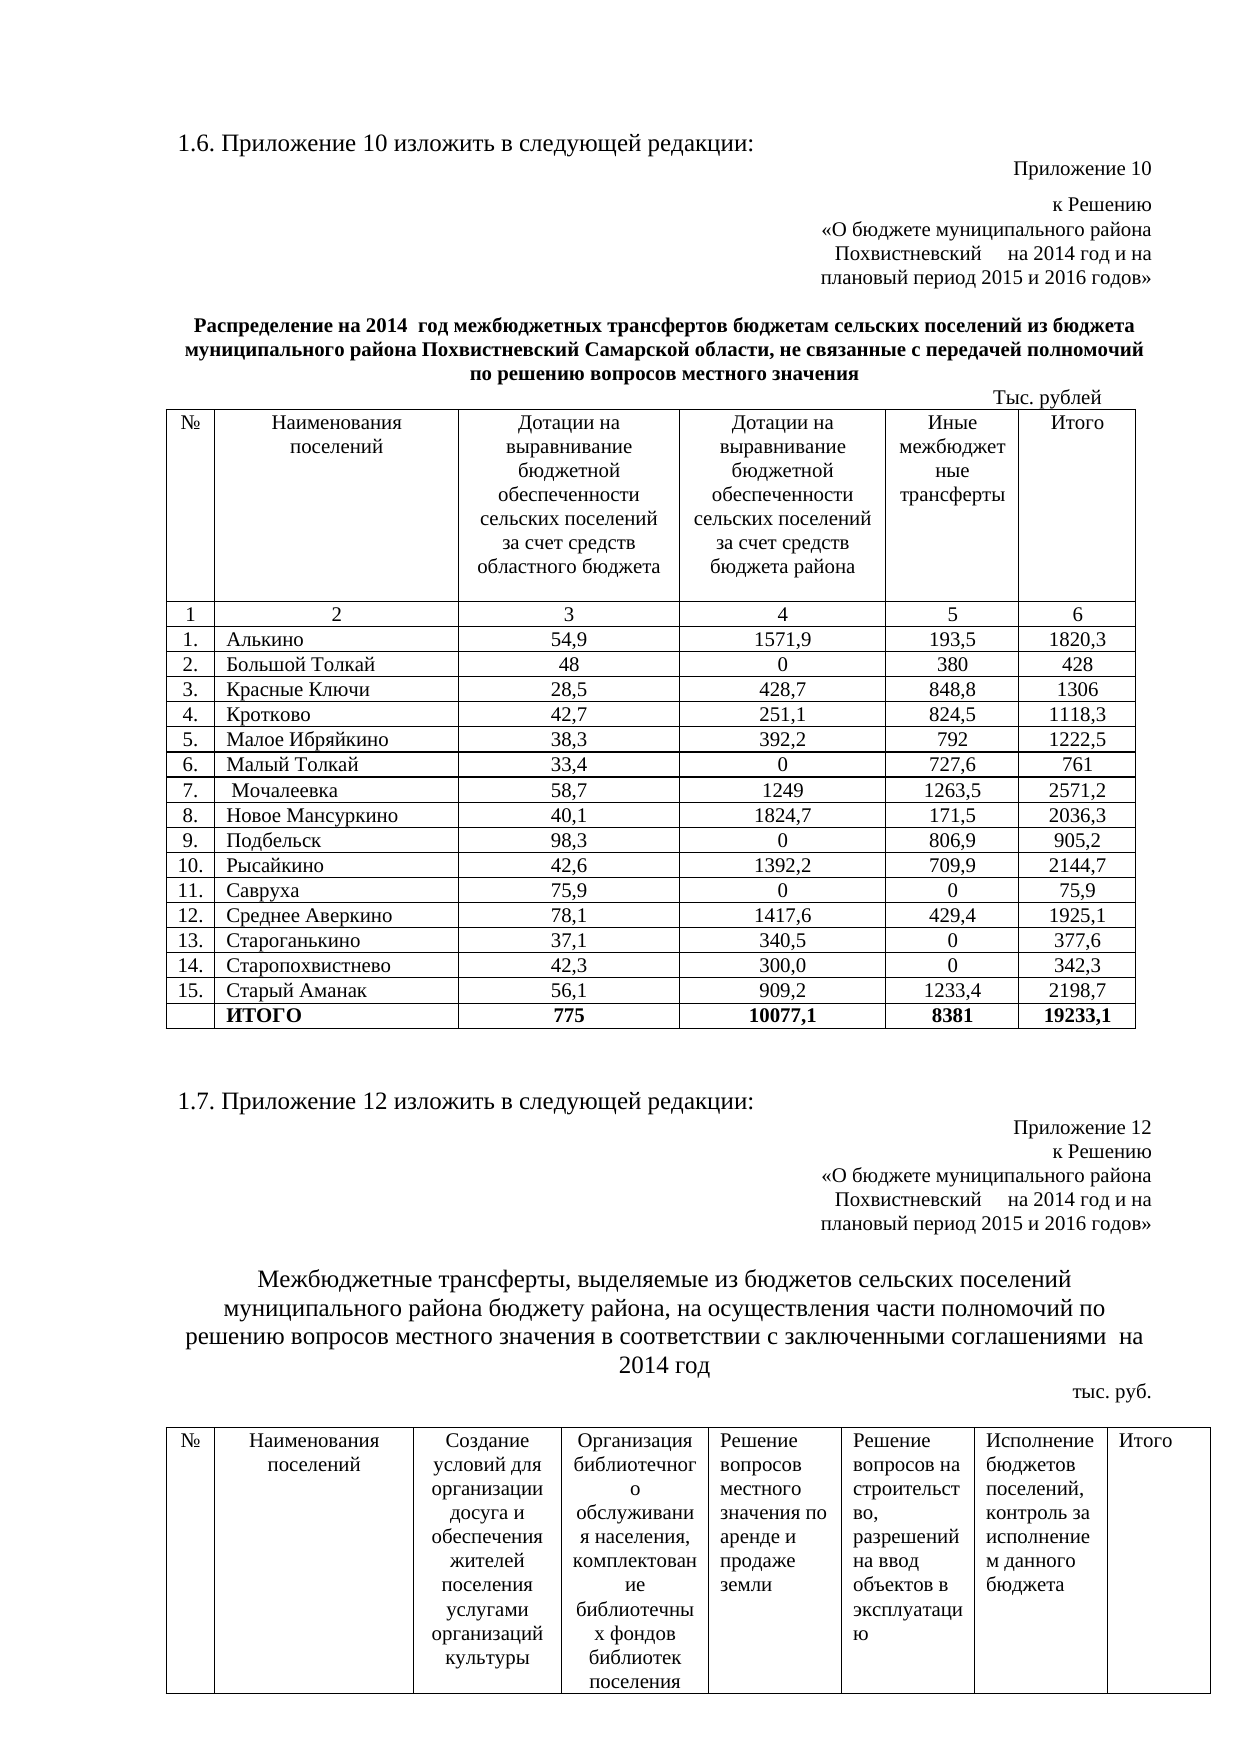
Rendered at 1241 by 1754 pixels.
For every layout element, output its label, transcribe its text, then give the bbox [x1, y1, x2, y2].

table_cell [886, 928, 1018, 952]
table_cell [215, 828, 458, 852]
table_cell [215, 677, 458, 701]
text Тыс. рублей [177, 385, 1152, 409]
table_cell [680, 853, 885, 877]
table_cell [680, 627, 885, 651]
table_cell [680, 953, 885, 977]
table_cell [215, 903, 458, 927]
text 1.7. Приложение 12 изложить в следующей редакции: [177, 1086, 1152, 1115]
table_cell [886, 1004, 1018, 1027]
text 1.6. Приложение 10 изложить в следующей редакции: [177, 128, 1152, 156]
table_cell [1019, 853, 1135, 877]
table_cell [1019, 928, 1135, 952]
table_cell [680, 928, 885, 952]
text тыс. руб. [177, 1379, 1152, 1403]
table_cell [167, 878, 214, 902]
text Приложение 10 [177, 156, 1152, 180]
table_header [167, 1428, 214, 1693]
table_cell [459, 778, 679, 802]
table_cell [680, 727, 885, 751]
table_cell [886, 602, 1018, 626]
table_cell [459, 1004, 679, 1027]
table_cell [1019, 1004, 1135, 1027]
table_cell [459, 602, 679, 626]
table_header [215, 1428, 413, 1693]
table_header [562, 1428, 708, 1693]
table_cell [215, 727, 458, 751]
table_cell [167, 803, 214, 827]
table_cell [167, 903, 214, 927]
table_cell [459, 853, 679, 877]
text Межбюджетные трансферты, выделяемые из бюджетов сельских поселений муниципального района бюджету района, на осуществления части полномочий по решению вопросов местного значения в соответствии с заключенными соглашениями на 2014 год [177, 1264, 1152, 1379]
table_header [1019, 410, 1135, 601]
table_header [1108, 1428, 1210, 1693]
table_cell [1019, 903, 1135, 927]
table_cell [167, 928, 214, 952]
text «О бюджете муниципального района [177, 216, 1152, 241]
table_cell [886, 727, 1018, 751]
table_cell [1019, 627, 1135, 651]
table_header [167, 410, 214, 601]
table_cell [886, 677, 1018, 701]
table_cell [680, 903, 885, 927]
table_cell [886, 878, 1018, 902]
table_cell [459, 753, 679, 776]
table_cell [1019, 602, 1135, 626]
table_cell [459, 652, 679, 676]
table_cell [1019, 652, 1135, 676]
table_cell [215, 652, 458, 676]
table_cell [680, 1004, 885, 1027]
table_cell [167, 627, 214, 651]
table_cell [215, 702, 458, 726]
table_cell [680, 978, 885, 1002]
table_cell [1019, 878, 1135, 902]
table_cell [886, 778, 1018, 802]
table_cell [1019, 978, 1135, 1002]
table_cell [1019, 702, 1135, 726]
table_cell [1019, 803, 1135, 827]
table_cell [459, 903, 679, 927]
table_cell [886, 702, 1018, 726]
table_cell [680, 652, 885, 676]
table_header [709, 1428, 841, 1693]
text Распределение на 2014 год межбюджетных трансфертов бюджетам сельских поселений из бюджета муниципального района Похвистневский Самарской области, не связанные с передачей полномочий по решению вопросов местного значения [177, 313, 1152, 385]
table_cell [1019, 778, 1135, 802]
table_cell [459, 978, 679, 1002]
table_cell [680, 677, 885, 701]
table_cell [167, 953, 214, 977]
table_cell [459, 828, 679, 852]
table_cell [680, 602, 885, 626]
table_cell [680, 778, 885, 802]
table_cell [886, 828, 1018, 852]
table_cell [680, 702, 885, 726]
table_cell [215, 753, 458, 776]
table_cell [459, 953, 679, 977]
text плановый период 2015 и 2016 годов» [177, 1211, 1152, 1235]
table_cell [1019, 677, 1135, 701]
text к Решению [177, 192, 1152, 216]
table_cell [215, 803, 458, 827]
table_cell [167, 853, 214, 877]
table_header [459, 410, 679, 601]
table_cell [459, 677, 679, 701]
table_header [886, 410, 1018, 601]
text Похвистневский на 2014 год и на [177, 1187, 1152, 1211]
text «О бюджете муниципального района [177, 1163, 1152, 1187]
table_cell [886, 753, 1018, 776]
text Приложение 12 [177, 1115, 1152, 1139]
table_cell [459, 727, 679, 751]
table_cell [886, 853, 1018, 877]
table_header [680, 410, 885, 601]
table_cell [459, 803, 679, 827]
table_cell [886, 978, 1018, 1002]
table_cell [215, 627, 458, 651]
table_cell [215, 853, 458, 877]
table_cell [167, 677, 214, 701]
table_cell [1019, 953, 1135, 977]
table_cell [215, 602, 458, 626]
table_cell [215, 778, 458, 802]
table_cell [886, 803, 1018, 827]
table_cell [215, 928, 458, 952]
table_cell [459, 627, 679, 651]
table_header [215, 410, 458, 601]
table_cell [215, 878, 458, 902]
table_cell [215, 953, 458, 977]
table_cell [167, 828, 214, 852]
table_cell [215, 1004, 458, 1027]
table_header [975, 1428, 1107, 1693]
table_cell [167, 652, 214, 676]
text плановый период 2015 и 2016 годов» [177, 264, 1152, 289]
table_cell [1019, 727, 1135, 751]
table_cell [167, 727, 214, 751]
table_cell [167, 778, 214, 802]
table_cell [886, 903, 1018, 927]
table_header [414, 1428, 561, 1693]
text к Решению [177, 1139, 1152, 1163]
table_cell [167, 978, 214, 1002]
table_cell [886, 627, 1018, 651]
text Похвистневский на 2014 год и на [177, 241, 1152, 264]
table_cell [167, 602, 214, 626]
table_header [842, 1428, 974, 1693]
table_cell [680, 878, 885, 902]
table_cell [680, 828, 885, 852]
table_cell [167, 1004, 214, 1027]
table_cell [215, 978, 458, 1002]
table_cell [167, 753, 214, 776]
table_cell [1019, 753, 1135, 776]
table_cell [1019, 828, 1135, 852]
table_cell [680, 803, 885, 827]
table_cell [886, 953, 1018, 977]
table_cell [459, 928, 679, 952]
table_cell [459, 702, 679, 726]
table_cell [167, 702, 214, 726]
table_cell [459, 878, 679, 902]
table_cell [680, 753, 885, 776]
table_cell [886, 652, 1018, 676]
